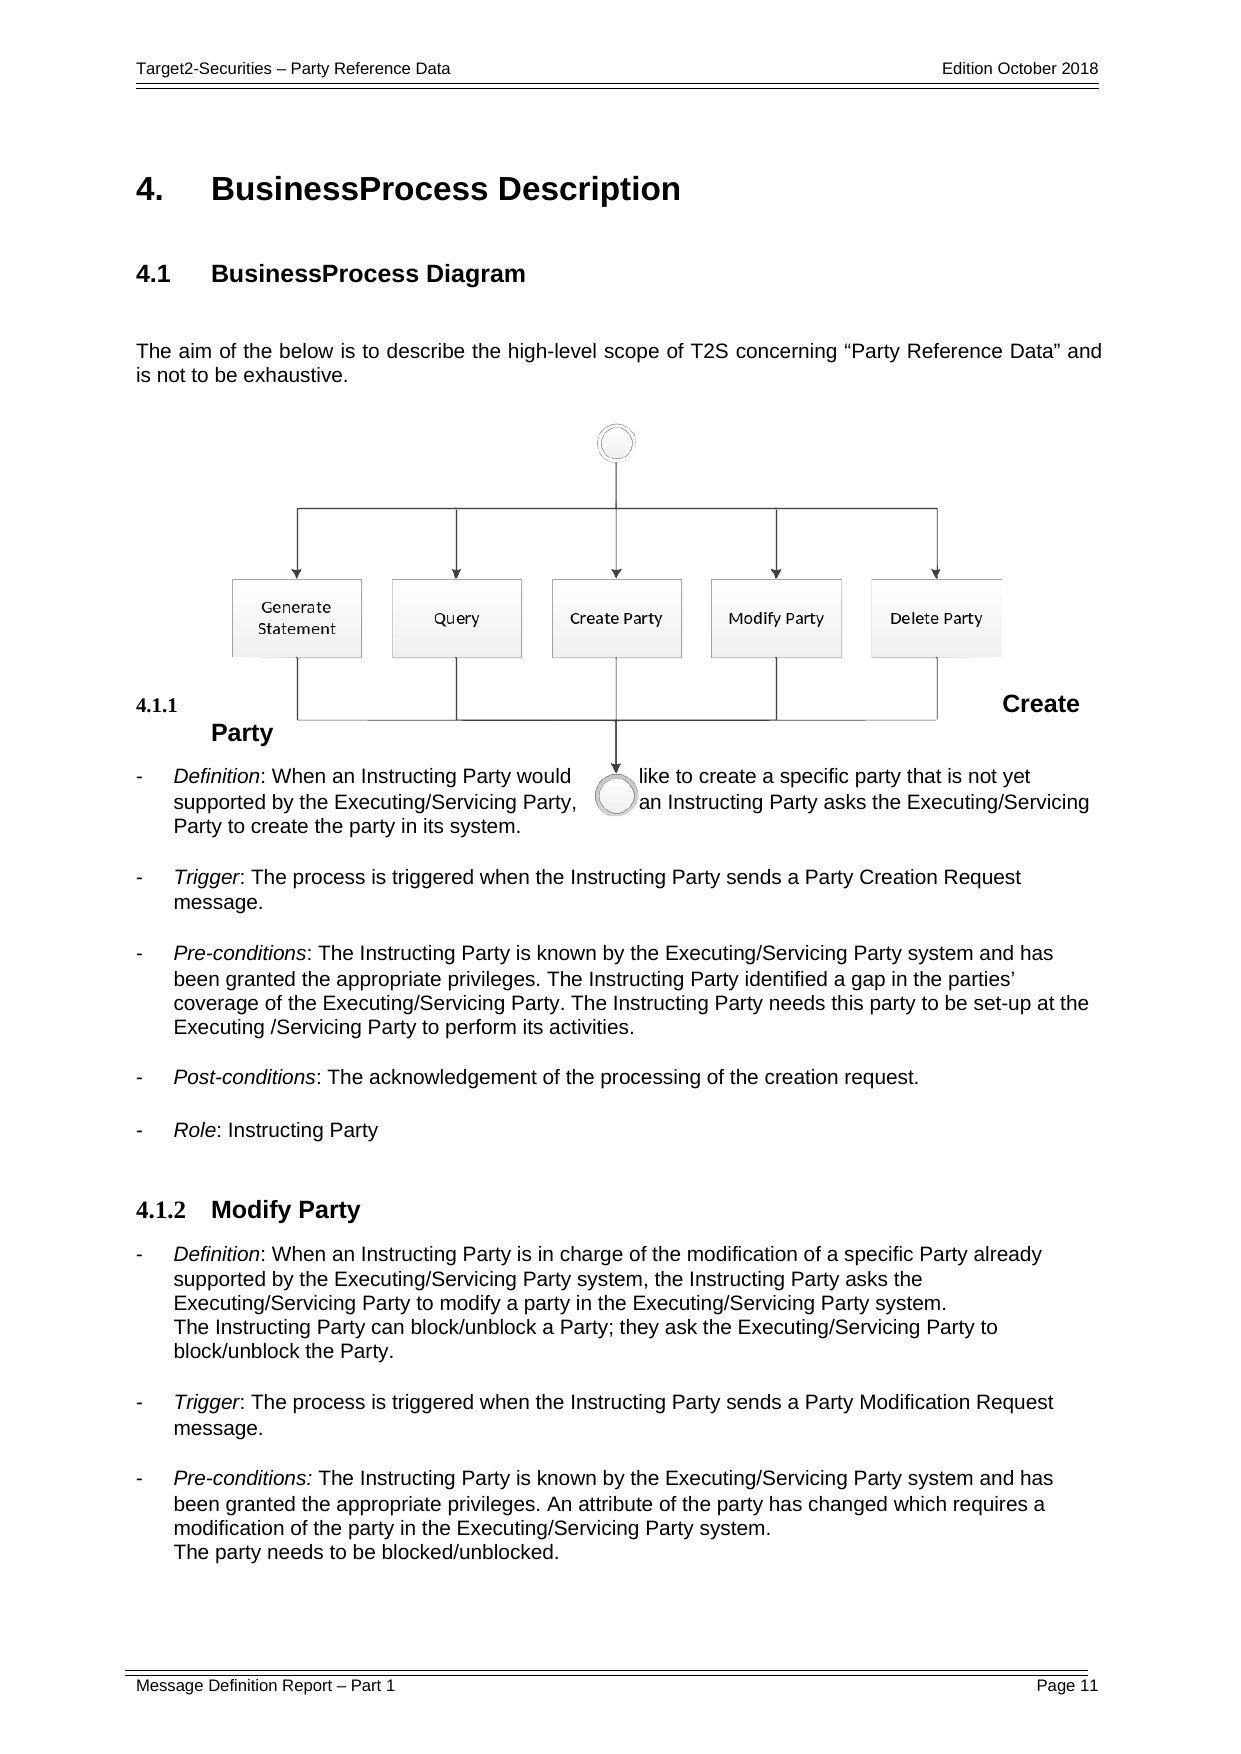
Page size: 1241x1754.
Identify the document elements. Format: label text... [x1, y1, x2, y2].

list Trigger: The process is triggered when the Instructing Party sends a Party Modification Request message. [136, 1387, 1104, 1439]
subtitle Create Party [617, 689, 1104, 747]
list The Instructing Party can block/unblock a Party; they ask the Executing/Servicing Party to block/unblock the Party. [173, 1315, 1104, 1363]
list Definition: When an Instructing Party is in charge of the modification of a specific Party already supported by the Executing/Servicing Party system, the Instructing Party asks the Executing/Servicing Party to modify a party in the Executing/Servicing Party system. [136, 1239, 1104, 1315]
text The aim of the below is to describe the high-level scope of T2S concerning “Party Reference Data” and is not to be exhaustive. [136, 339, 1104, 387]
list Trigger: The process is triggered when the Instructing Party sends a Party Creation Request message. [136, 862, 1104, 914]
subtitle BusinessProcess Diagram [136, 259, 1104, 288]
list Post-conditions: The acknowledgement of the processing of the creation request. [136, 1062, 1104, 1091]
list The party needs to be blocked/unblocked. [173, 1540, 1104, 1564]
list Pre-conditions: The Instructing Party is known by the Executing/Servicing Party system and has been granted the appropriate privileges. The Instructing Party identified a gap in the parties’ coverage of the Executing/Servicing Party. The Instructing Party needs this party to be set-up at the Executing /Servicing Party to perform its activities. [136, 938, 1104, 1038]
list Pre-conditions: The Instructing Party is known by the Executing/Servicing Party system and has been granted the appropriate privileges. An attribute of the party has changed which requires a modification of the party in the Executing/Servicing Party system. [136, 1463, 1104, 1540]
list Role: Instructing Party [136, 1115, 1104, 1143]
subtitle Modify Party [136, 1195, 1104, 1224]
subtitle BusinessProcess Description [136, 169, 1104, 207]
list Definition: When an Instructing Party would like to create a specific party that is not yet supported by the Executing/Servicing Party, an Instructing Party asks the Executing/Servicing Party to create the party in its system. [136, 761, 1104, 838]
subtitle Create Party [136, 689, 615, 747]
